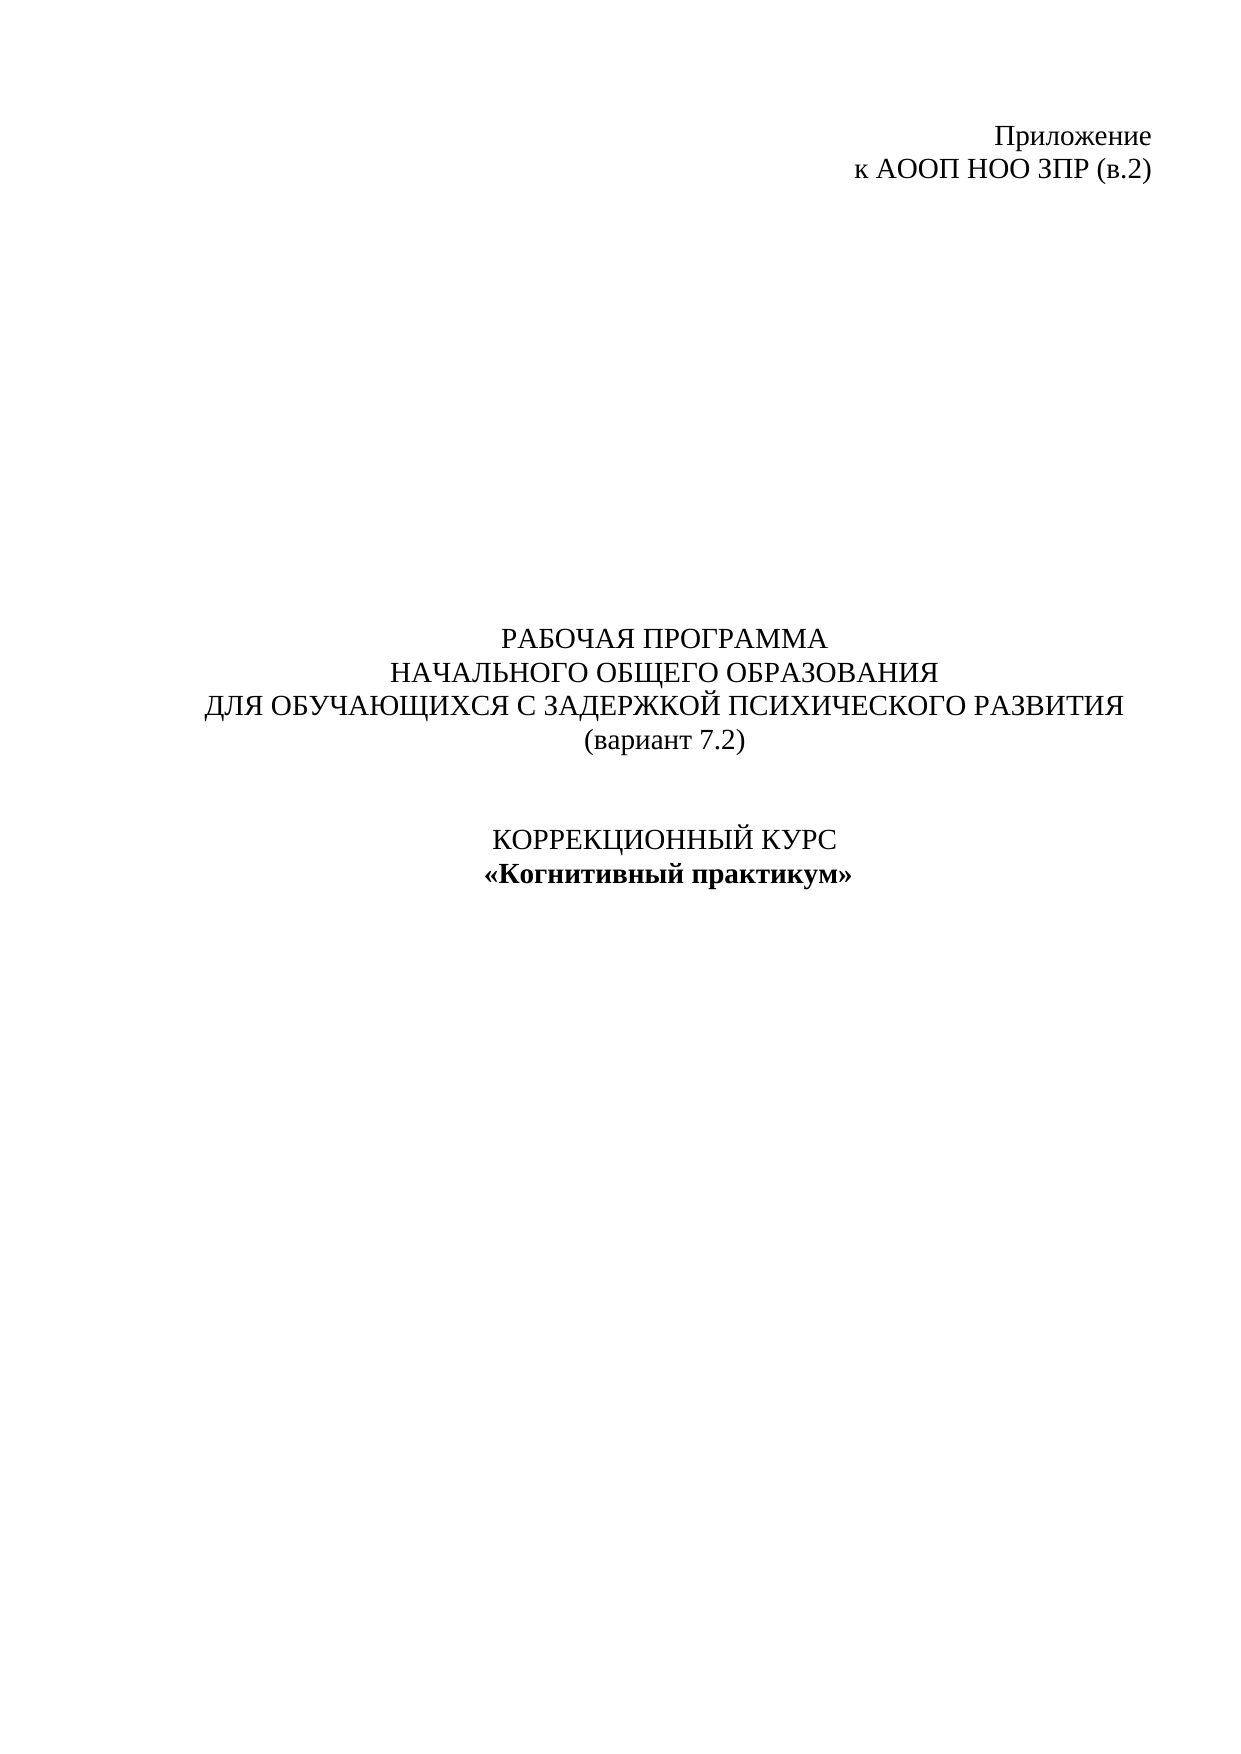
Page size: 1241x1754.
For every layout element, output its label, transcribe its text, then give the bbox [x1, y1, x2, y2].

text НАЧАЛЬНОГО ОБЩЕГО ОБРАЗОВАНИЯ [177, 655, 1152, 688]
text «Когнитивный практикум» [177, 856, 1152, 889]
text к АООП НОО ЗПР (в.2) [177, 152, 1152, 185]
text КОРРЕКЦИОННЫЙ КУРС [177, 822, 1152, 856]
text РАБОЧАЯ ПРОГРАММА [177, 621, 1152, 655]
text Приложение [177, 118, 1152, 152]
text (вариант 7.2) [177, 722, 1152, 755]
text ДЛЯ ОБУЧАЮЩИХСЯ С ЗАДЕРЖКОЙ ПСИХИЧЕСКОГО РАЗВИТИЯ [177, 688, 1152, 722]
